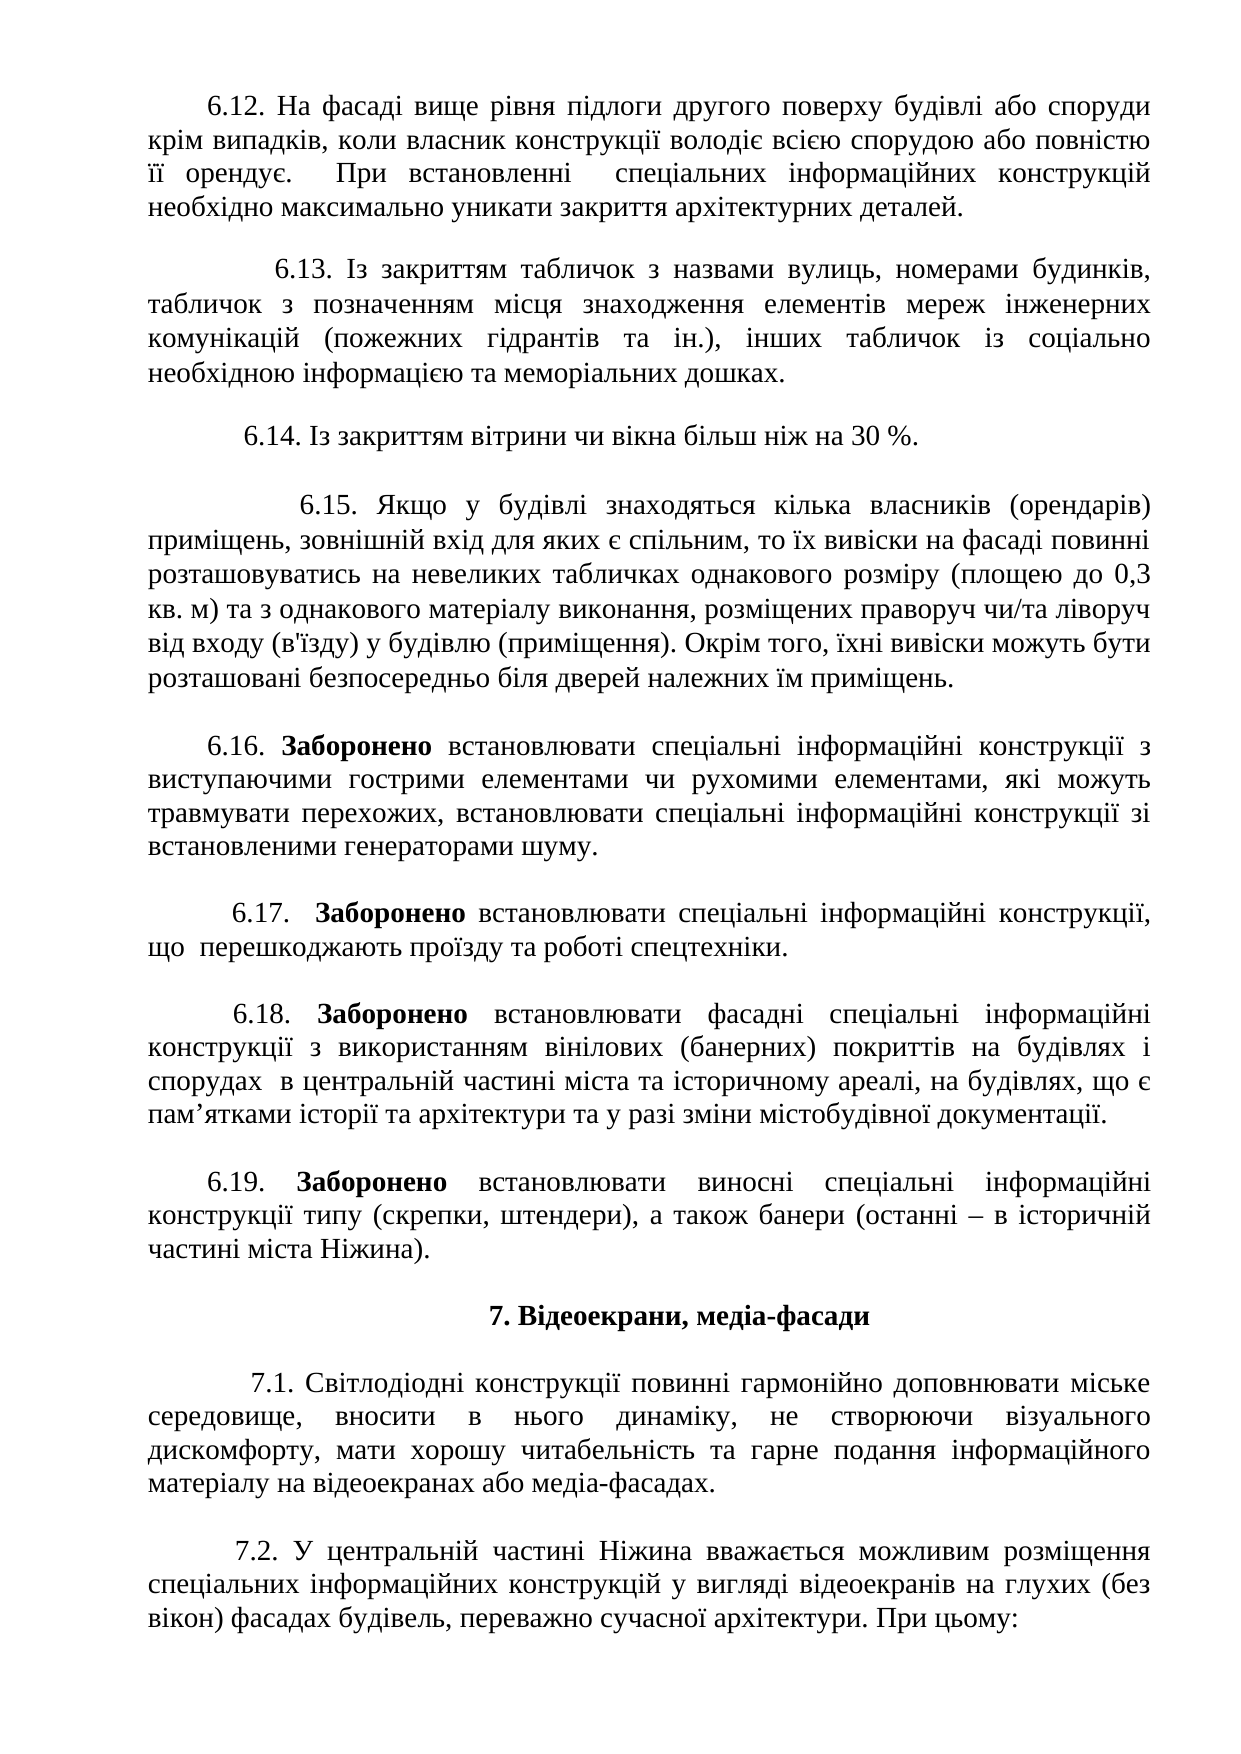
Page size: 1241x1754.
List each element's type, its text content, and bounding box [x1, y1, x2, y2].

text 6.17. Заборонено встановлювати спеціальні інформаційні конструкції, що перешкоджають проїзду та роботі спецтехніки. [148, 895, 1152, 962]
text 6.16. Заборонено встановлювати спеціальні інформаційні конструкції з виступаючими гострими елементами чи рухомими елементами, які можуть травмувати перехожих, встановлювати спеціальні інформаційні конструкції зі встановленими генераторами шуму. [148, 728, 1152, 862]
text 6.13. Із закриттям табличок з назвами вулиць, номерами будинків, табличок з позначенням місця знаходження елементів мереж інженерних комунікацій (пожежних гідрантів та ін.), інших табличок із соціально необхідною інформацією та меморіальних дошках. [148, 252, 1152, 388]
text 7.2. У центральній частині Ніжина вважається можливим розміщення спеціальних інформаційних конструкцій у вигляді відеоекранів на глухих (без вікон) фасадах будівель, переважно сучасної архітектури. При цьому: [148, 1533, 1152, 1633]
text 6.15. Якщо у будівлі знаходяться кілька власників (орендарів) приміщень, зовнішній вхід для яких є спільним, то їх вивіски на фасаді повинні розташовуватись на невеликих табличках однакового розміру (площею до 0,3 кв. м) та з однакового матеріалу виконання, розміщених праворуч чи/та ліворуч від входу (в'їзду) у будівлю (приміщення). Окрім того, їхні вивіски можуть бути розташовані безпосередньо біля дверей належних їм приміщень. [148, 487, 1152, 693]
text 6.12. На фасаді вище рівня підлоги другого поверху будівлі або споруди крім випадків, коли власник конструкції володіє всією спорудою або повністю її орендує. При встановленні спеціальних інформаційних конструкцій необхідно максимально уникати закриття архітектурних деталей. [148, 88, 1152, 223]
text 7.1. Світлодіодні конструкції повинні гармонійно доповнювати міське середовище, вносити в нього динаміку, не створюючи візуального дискомфорту, мати хорошу читабельність та гарне подання інформаційного матеріалу на відеоекранах або медіа-фасадах. [148, 1365, 1152, 1499]
text 7. Відеоекрани, медіа-фасади [148, 1298, 1152, 1331]
text 6.18. Заборонено встановлювати фасадні спеціальні інформаційні конструкції з використанням вінілових (банерних) покриттів на будівлях і спорудах в центральній частині міста та історичному ареалі, на будівлях, що є пам’ятками історії та архітектури та у разі зміни містобудівної документації. [148, 996, 1152, 1130]
text 6.19. Заборонено встановлювати виносні спеціальні інформаційні конструкції типу (скрепки, штендери), а також банери (останні – в історичній частині міста Ніжина). [148, 1164, 1152, 1264]
text 6.14. Із закриттям вітрини чи вікна більш ніж на 30 %. [148, 418, 1152, 452]
